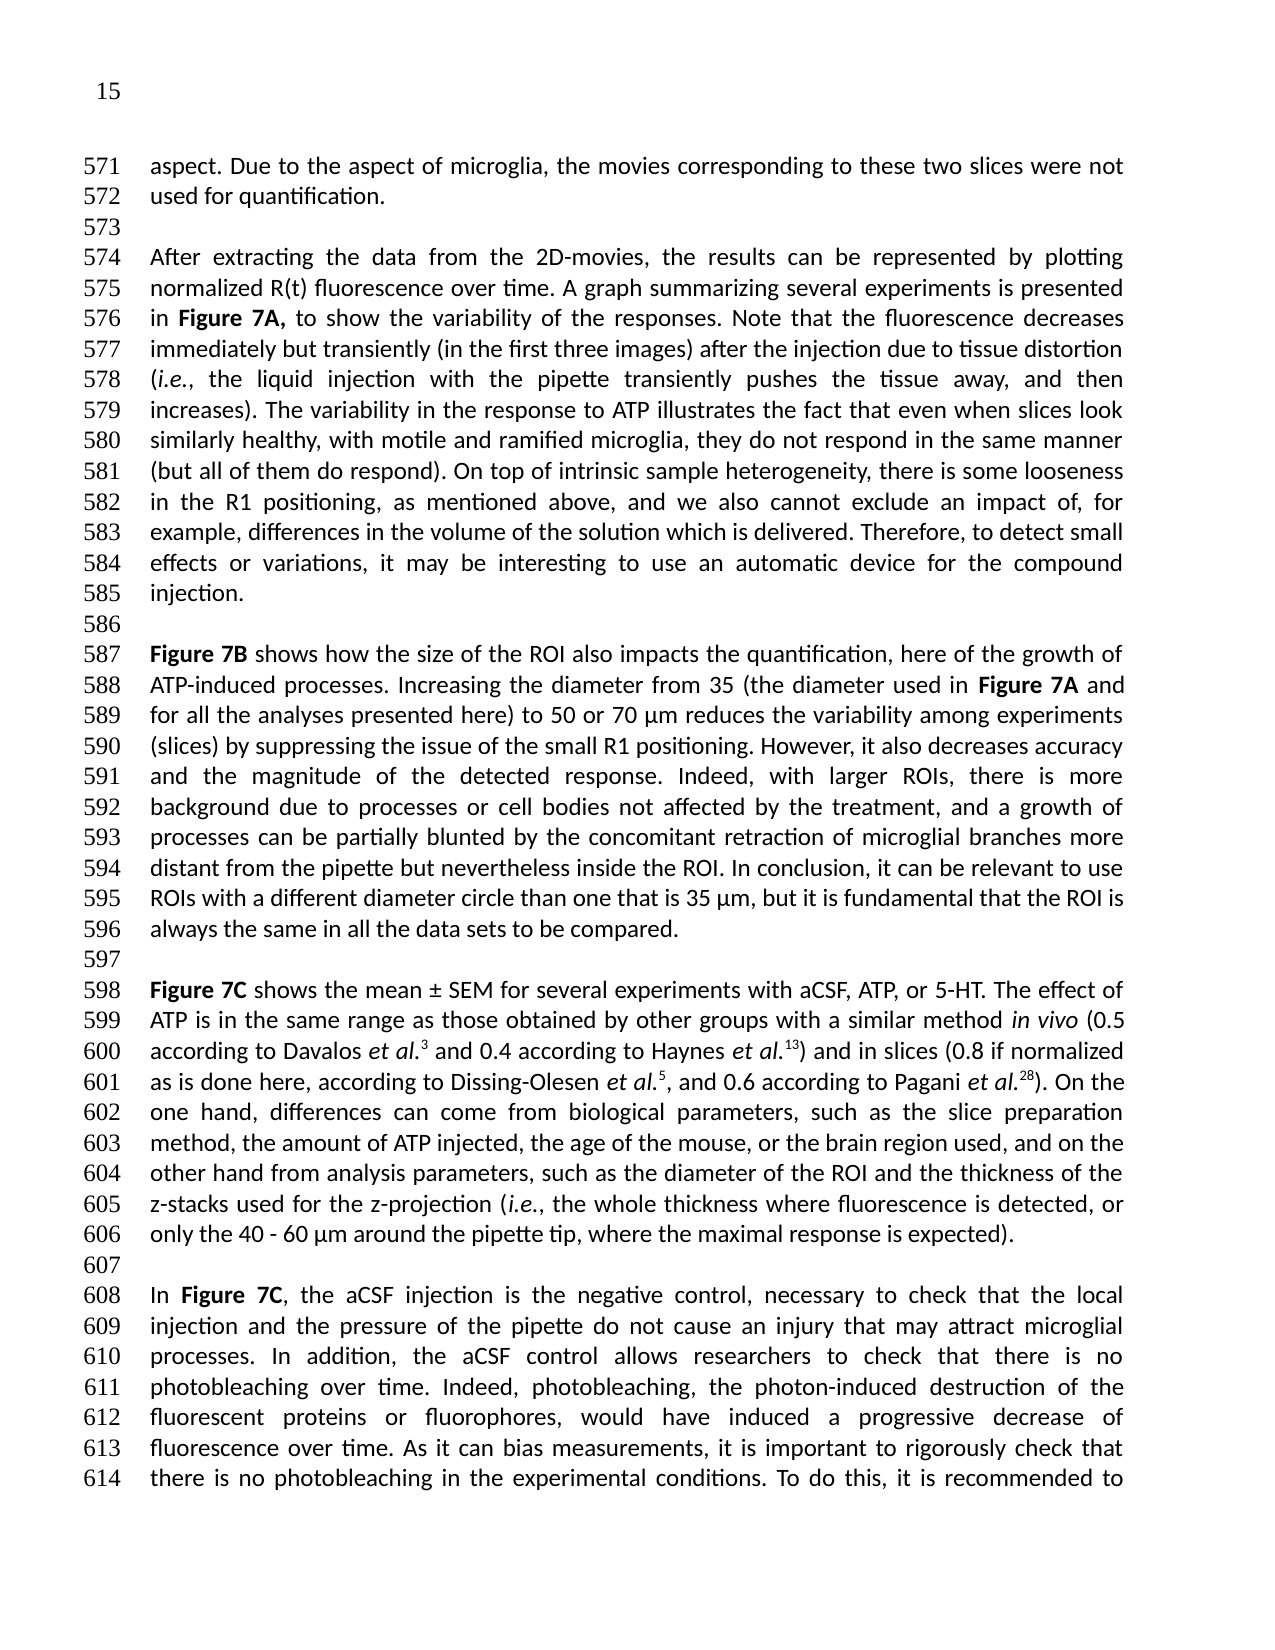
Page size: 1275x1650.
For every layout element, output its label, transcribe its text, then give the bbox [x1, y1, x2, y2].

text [150, 1279, 1125, 1493]
text Figure 7B shows how the size of the ROI also impacts the quantification, here of the growth of ATP-induced processes. Increasing the diameter from 35 (the diameter used in Figure 7A and for all the analyses presented here) to 50 or 70 µm reduces the variability among experiments (slices) by suppressing the issue of the small R1 positioning. However, it also decreases accuracy and the magnitude of the detected response. Indeed, with larger ROIs, there is more background due to processes or cell bodies not affected by the treatment, and a growth of processes can be partially blunted by the concomitant retraction of microglial branches more distant from the pipette but nevertheless inside the ROI. In conclusion, it can be relevant to use ROIs with a different diameter circle than one that is 35 µm, but it is fundamental that the ROI is always the same in all the data sets to be compared. [150, 638, 1125, 943]
text Figure 7C shows the mean ± SEM for several experiments with aCSF, ATP, or 5-HT. The effect of ATP is in the same range as those obtained by other groups with a similar method in vivo (0.5 according to Davalos et al.3 and 0.4 according to Haynes et al.13) and in slices (0.8 if normalized as is done here, according to Dissing-Olesen et al.5, and 0.6 according to Pagani et al.28). On the one hand, differences can come from biological parameters, such as the slice preparation method, the amount of ATP injected, the age of the mouse, or the brain region used, and on the other hand from analysis parameters, such as the diameter of the ROI and the thickness of the z-stacks used for the z-projection (i.e., the whole thickness where fluorescence is detected, or only the 40 - 60 µm around the pipette tip, where the maximal response is expected). [150, 974, 1125, 1249]
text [150, 150, 1125, 211]
text After extracting the data from the 2D-movies, the results can be represented by plotting normalized R(t) fluorescence over time. A graph summarizing several experiments is presented in Figure 7A, to show the variability of the responses. Note that the fluorescence decreases immediately but transiently (in the first three images) after the injection due to tissue distortion (i.e., the liquid injection with the pipette transiently pushes the tissue away, and then increases). The variability in the response to ATP illustrates the fact that even when slices look similarly healthy, with motile and ramified microglia, they do not respond in the same manner (but all of them do respond). On top of intrinsic sample heterogeneity, there is some looseness in the R1 positioning, as mentioned above, and we also cannot exclude an impact of, for example, differences in the volume of the solution which is delivered. Therefore, to detect small effects or variations, it may be interesting to use an automatic device for the compound injection. [150, 242, 1125, 608]
